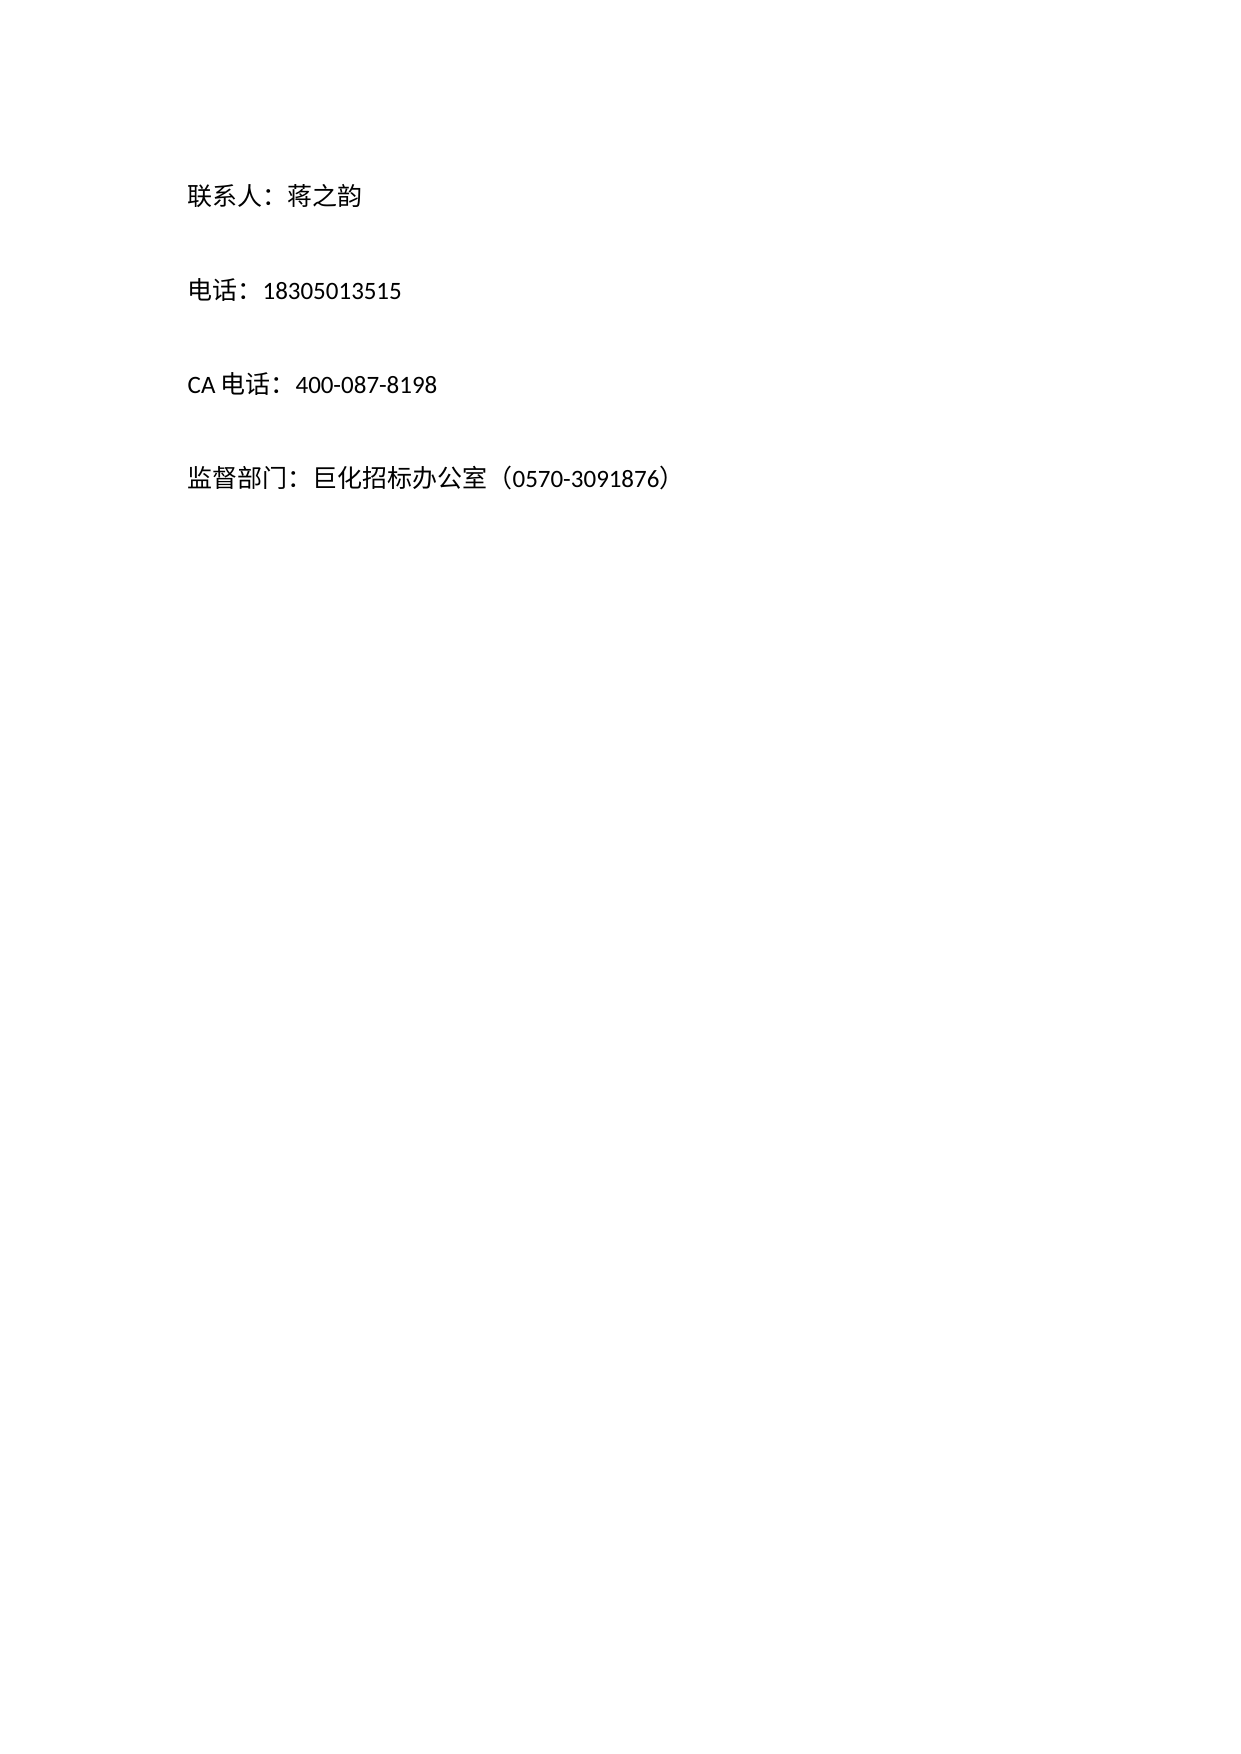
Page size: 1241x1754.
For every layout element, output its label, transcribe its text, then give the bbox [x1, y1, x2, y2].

text 监督部门：巨化招标办公室（0570-3091876） [187, 444, 1053, 509]
text 电话：18305013515 [187, 256, 1053, 321]
text 联系人：蒋之韵 [187, 162, 1053, 227]
text CA电话：400-087-8198 [187, 350, 1053, 415]
